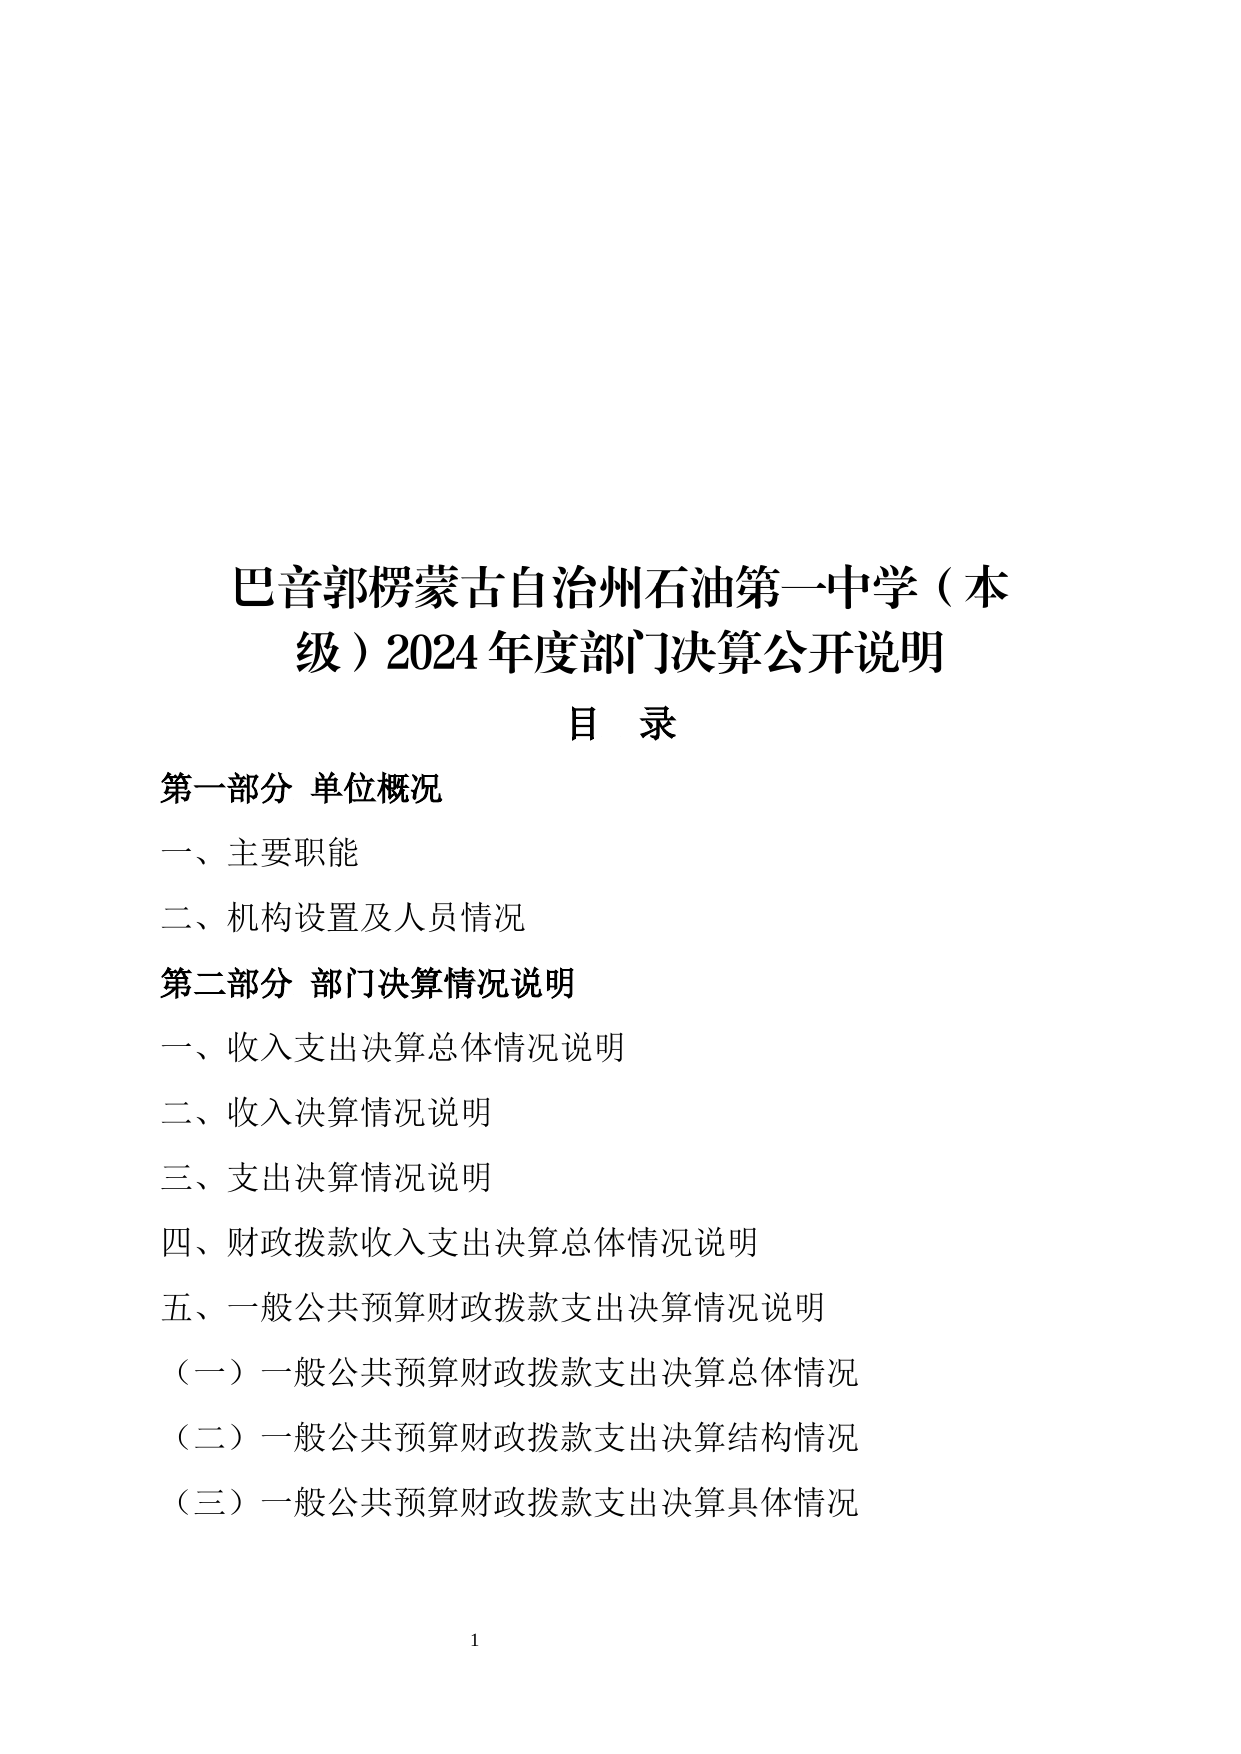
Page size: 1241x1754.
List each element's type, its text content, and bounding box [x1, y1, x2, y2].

text 五、一般公共预算财政拨款支出决算情况说明 [159, 1273, 1081, 1338]
text 三、支出决算情况说明 [159, 1143, 1081, 1208]
text 一、主要职能 [159, 818, 1081, 883]
text 二、机构设置及人员情况 [159, 883, 1081, 948]
text 四、财政拨款收入支出决算总体情况说明 [159, 1208, 1081, 1273]
text 目 录 [159, 688, 1081, 753]
text 巴音郭楞蒙古自治州石油第一中学（本级）2024年度部门决算公开说明 [159, 558, 1081, 688]
text （二）一般公共预算财政拨款支出决算结构情况 [159, 1403, 1081, 1468]
text （一）一般公共预算财政拨款支出决算总体情况 [159, 1338, 1081, 1403]
text 第一部分 单位概况 [159, 753, 1081, 818]
text 一、收入支出决算总体情况说明 [159, 1013, 1081, 1078]
text 二、收入决算情况说明 [159, 1078, 1081, 1143]
text 第二部分 部门决算情况说明 [159, 948, 1081, 1013]
text （三）一般公共预算财政拨款支出决算具体情况 [159, 1468, 1081, 1533]
